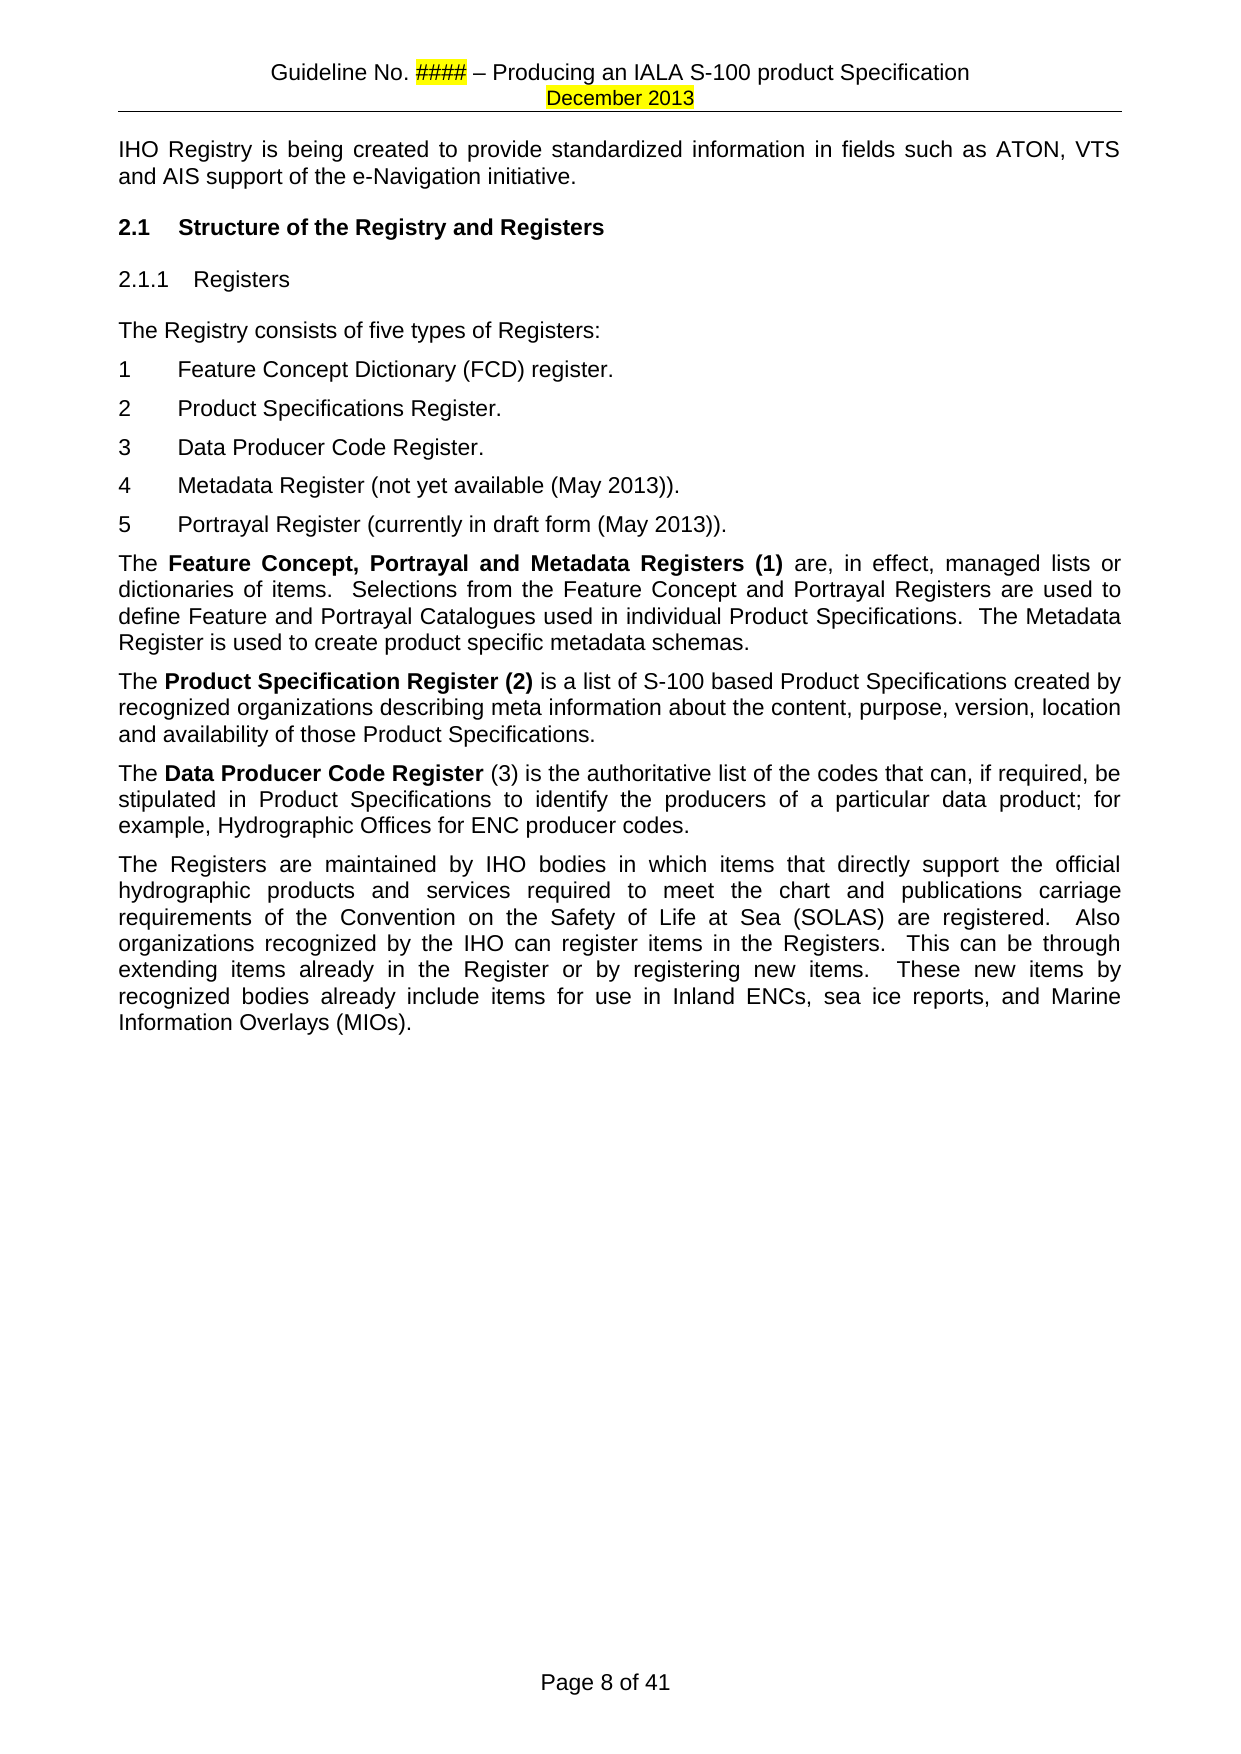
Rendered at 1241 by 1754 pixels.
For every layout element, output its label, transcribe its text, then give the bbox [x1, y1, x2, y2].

text The Feature Concept, Portrayal and Metadata Registers (1) are, in effect, managed lists or dictionaries of items. Selections from the Feature Concept and Portrayal Registers are used to define Feature and Portrayal Catalogues used in individual Product Specifications. The Metadata Register is used to create product specific metadata schemas. [118, 550, 1122, 655]
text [118, 136, 1122, 189]
text The Registry consists of five types of Registers: [118, 317, 1122, 343]
text The Data Producer Code Register (3) is the authoritative list of the codes that can, if required, be stipulated in Product Specifications to identify the producers of a particular data product; for example, Hydrographic Offices for ENC producer codes. [118, 759, 1122, 838]
subtitle Structure of the Registry and Registers [118, 214, 1122, 241]
list Metadata Register (not yet available (May 2013)). [118, 472, 1122, 499]
text The Registers are maintained by IHO bodies in which items that directly support the official hydrographic products and services required to meet the chart and publications carriage requirements of the Convention on the Safety of Life at Sea (SOLAS) are registered. Also organizations recognized by the IHO can register items in the Registers. This can be through extending items already in the Register or by registering new items. These new items by recognized bodies already include items for use in Inland ENCs, sea ice reports, and Marine Information Overlays (MIOs). [118, 851, 1122, 1036]
text The Product Specification Register (2) is a list of S-100 based Product Specifications created by recognized organizations describing meta information about the content, purpose, version, location and availability of those Product Specifications. [118, 668, 1122, 747]
list Product Specifications Register. [118, 394, 1122, 421]
list Data Producer Code Register. [118, 433, 1122, 460]
subtitle Registers [118, 266, 1122, 292]
list Feature Concept Dictionary (FCD) register. [118, 356, 1122, 382]
list Portrayal Register (currently in draft form (May 2013)). [118, 511, 1122, 537]
